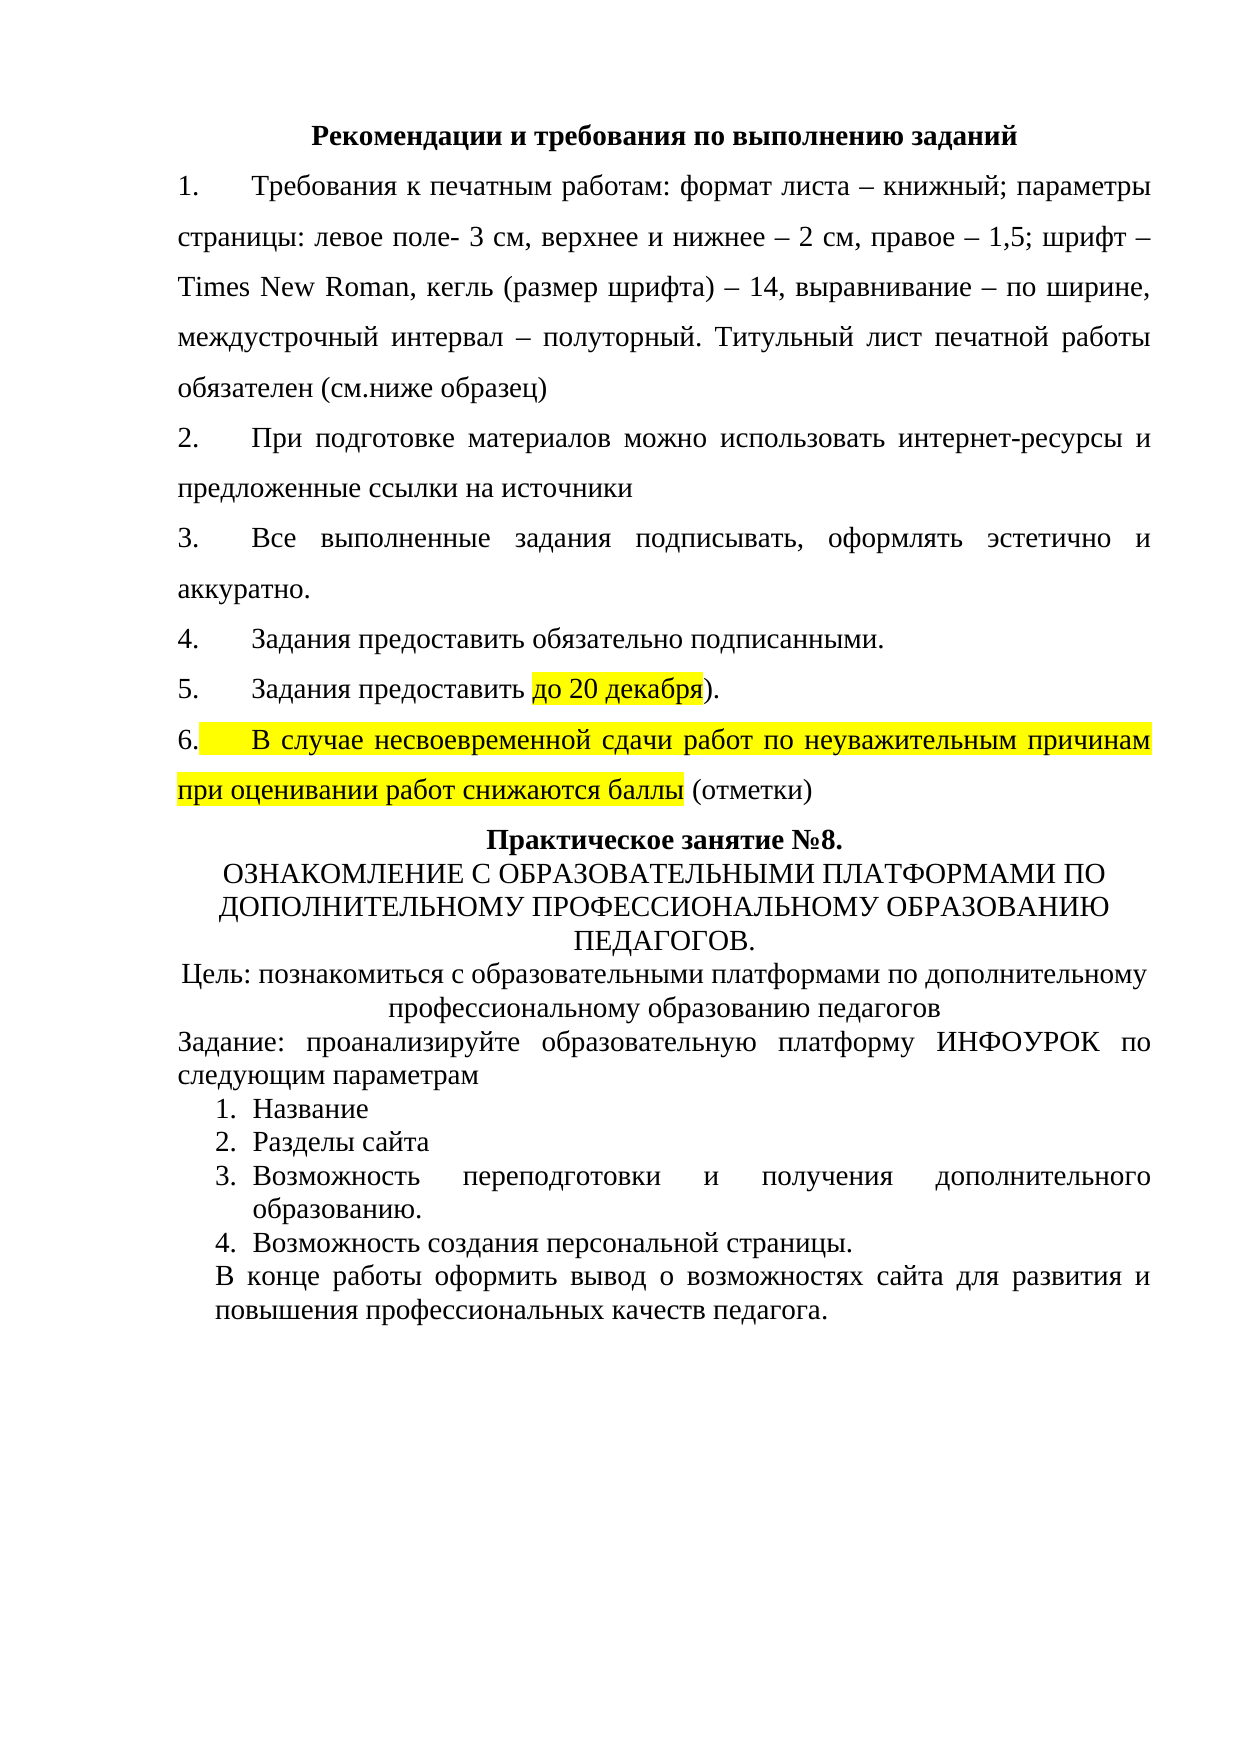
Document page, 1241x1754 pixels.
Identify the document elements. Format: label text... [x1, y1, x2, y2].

text В конце работы оформить вывод о возможностях сайта для развития и повышения профессиональных качеств педагога. [215, 1258, 1152, 1326]
text Цель: познакомиться с образовательными платформами по дополнительному профессиональному образованию педагогов [177, 957, 1152, 1024]
list Возможность переподготовки и получения дополнительного образованию. [215, 1158, 1152, 1225]
list Все выполненные задания подписывать, оформлять эстетично и аккуратно. [177, 521, 1152, 604]
list Название [215, 1091, 1152, 1124]
list Задания предоставить обязательно подписанными. [177, 621, 1152, 655]
list Задания предоставить до 20 декабря). [177, 672, 532, 705]
list При подготовке материалов можно использовать интернет-ресурсы и предложенные ссылки на источники [177, 420, 1152, 504]
list Задания предоставить до 20 декабря). [703, 672, 1152, 705]
text Практическое занятие №8. [177, 822, 1152, 856]
list В случае несвоевременной сдачи работ по неуважительным причинам при оценивании работ снижаются баллы (отметки) [177, 722, 1152, 806]
text Задание: проанализируйте образовательную платформу ИНФОУРОК по следующим параметрам [177, 1024, 1152, 1091]
text ОЗНАКОМЛЕНИЕ С ОБРАЗОВАТЕЛЬНЫМИ ПЛАТФОРМАМИ ПО ДОПОЛНИТЕЛЬНОМУ ПРОФЕССИОНАЛЬНОМУ ОБРАЗОВАНИЮ ПЕДАГОГОВ. [177, 856, 1152, 957]
list Возможность создания персональной страницы. [215, 1225, 1152, 1258]
text Рекомендации и требования по выполнению заданий [177, 118, 1152, 152]
list Разделы сайта [215, 1124, 1152, 1158]
list Требования к печатным работам: формат листа – книжный; параметры страницы: левое поле- 3 см, верхнее и нижнее – 2 см, правое – 1,5; шрифт – Times New Roman, кегль (размер шрифта) – 14, выравнивание – по ширине, междустрочный интервал – полуторный. Титульный лист печатной работы обязателен (см.ниже образец) [177, 168, 1152, 403]
